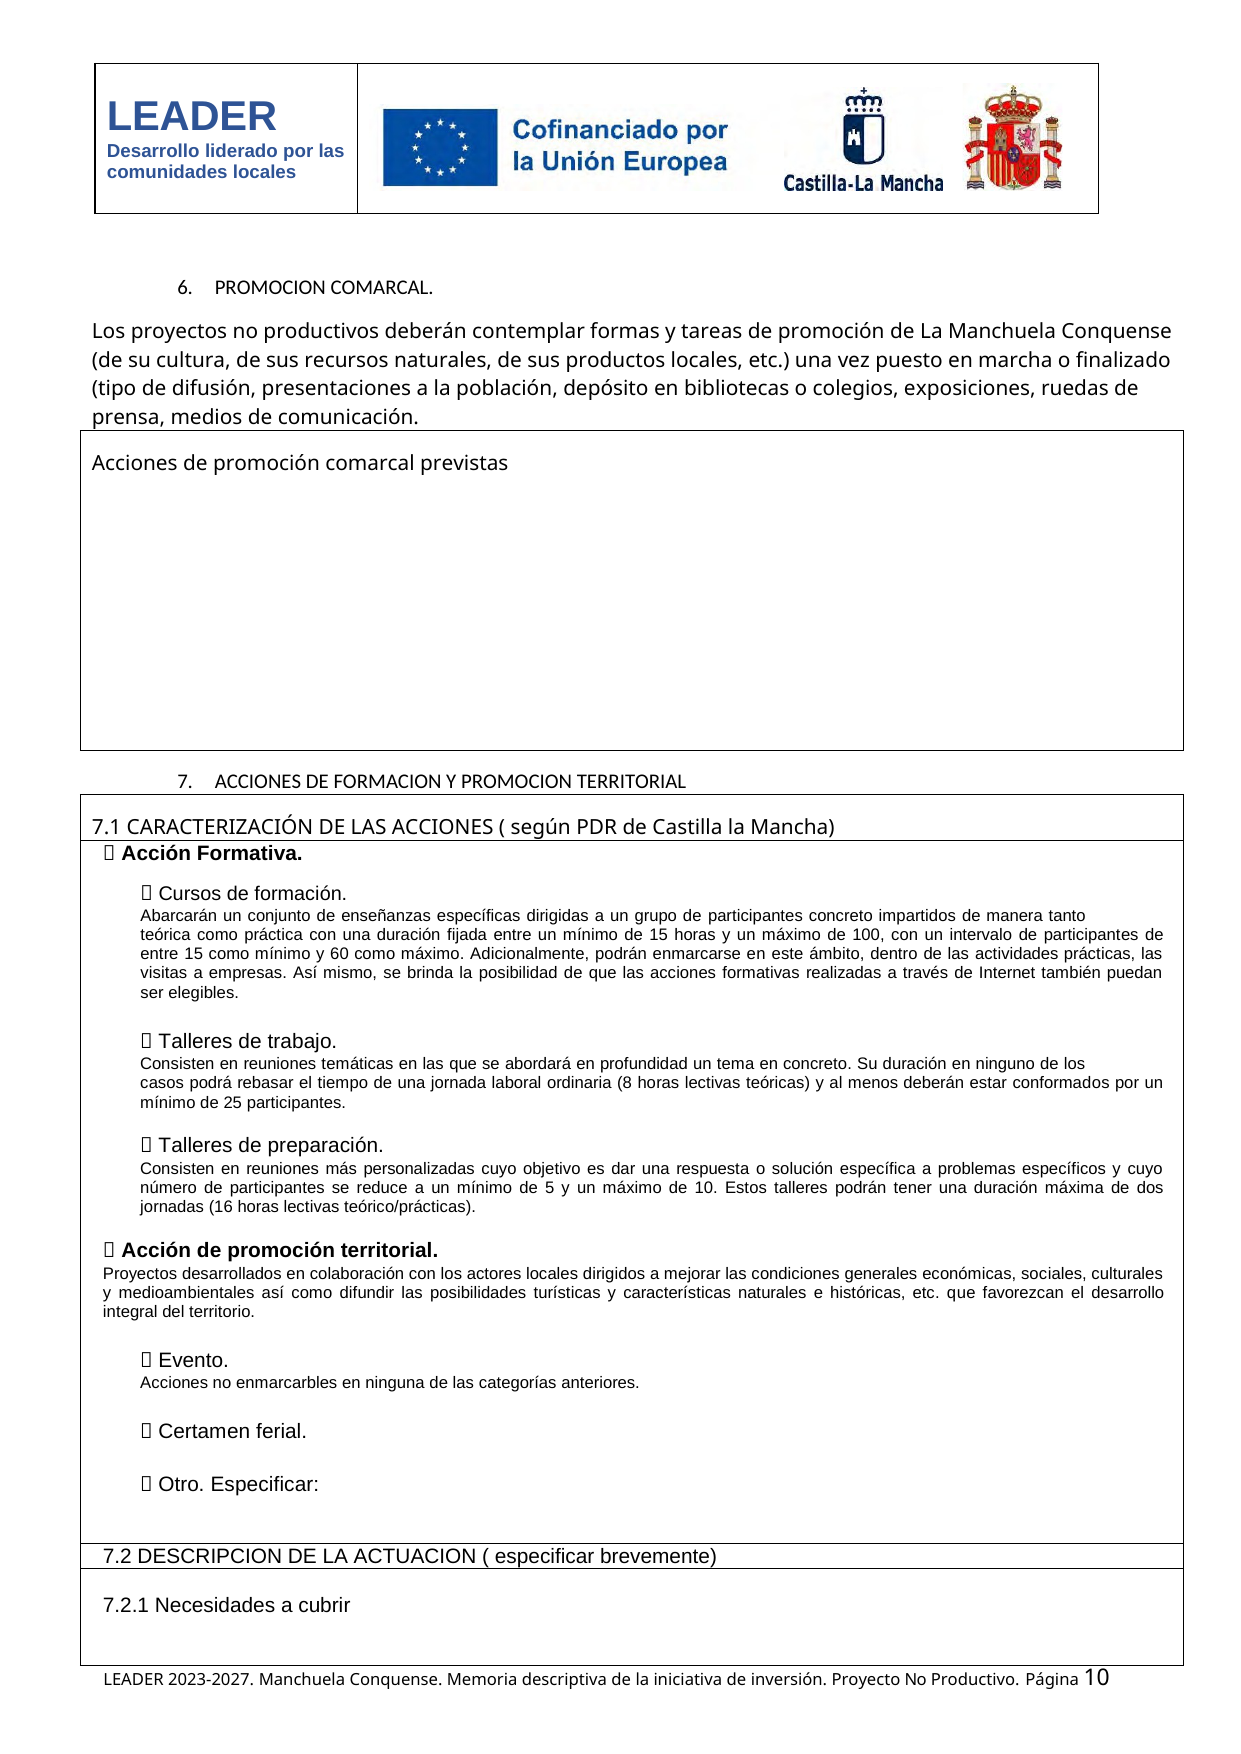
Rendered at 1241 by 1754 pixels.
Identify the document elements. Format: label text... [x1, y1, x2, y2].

text Los proyectos no productivos deberán contemplar formas y tareas de promoción de La Manchuela Conquense (de su cultura, de sus recursos naturales, de sus productos locales, etc.) una vez puesto en marcha o finalizado (tipo de difusión, presentaciones a la población, depósito en bibliotecas o colegios, exposiciones, ruedas de prensa, medios de comunicación. [92, 317, 1180, 430]
picture [369, 104, 780, 191]
table_header Acciones de promoción comarcal previstas [81, 431, 1183, 750]
picture [784, 87, 943, 191]
table_cell 7.2.1 Necesidades a cubrir [81, 1569, 1183, 1665]
list ACCIONES DE FORMACION Y PROMOCION TERRITORIAL [177, 768, 1180, 794]
table_header 7.1 CARACTERIZACIÓN DE LAS ACCIONES ( según PDR de Castilla la Mancha) [81, 795, 1183, 840]
list PROMOCION COMARCAL. [177, 276, 1180, 299]
table_cell  Acción Formativa.  Cursos de formación. Abarcarán un conjunto de enseñanzas específicas dirigidas a un grupo de participantes concreto impartidos de manera tanto teórica como práctica con una duración fijada entre un mínimo de 15 horas y un máximo de 100, con un intervalo de participantes de entre 15 como mínimo y 60 como máximo. Adicionalmente, podrán enmarcarse en este ámbito, dentro de las actividades prácticas, las visitas a empresas. Así mismo, se brinda la posibilidad de que las acciones formativas realizadas a través de Internet también puedan ser elegibles.  Talleres de trabajo. Consisten en reuniones temáticas en las que se abordará en profundidad un tema en concreto. Su duración en ninguno de los casos podrá rebasar el tiempo de una jornada laboral ordinaria (8 horas lectivas teóricas) y al menos deberán estar conformados por un mínimo de 25 participantes.  Talleres de preparación. Consisten en reuniones más personalizadas cuyo objetivo es dar una respuesta o solución específica a problemas específicos y cuyo número de participantes se reduce a un mínimo de 5 y un máximo de 10. Estos talleres podrán tener una duración máxima de dos jornadas (16 horas lectivas teórico/prácticas).  Acción de promoción territorial. Proyectos desarrollados en colaboración con los actores locales dirigidos a mejorar las condiciones generales económicas, sociales, culturales y medioambientales así como difundir las posibilidades turísticas y características naturales e históricas, etc. que favorezcan el desarrollo integral del territorio.  Evento. Acciones no enmarcarbles en ninguna de las categorías anteriores.  Certamen ferial.  Otro. Especificar: [81, 841, 1183, 1543]
picture [962, 83, 1063, 191]
table_cell 7.2 DESCRIPCION DE LA ACTUACION ( especificar brevemente) [81, 1544, 1183, 1568]
